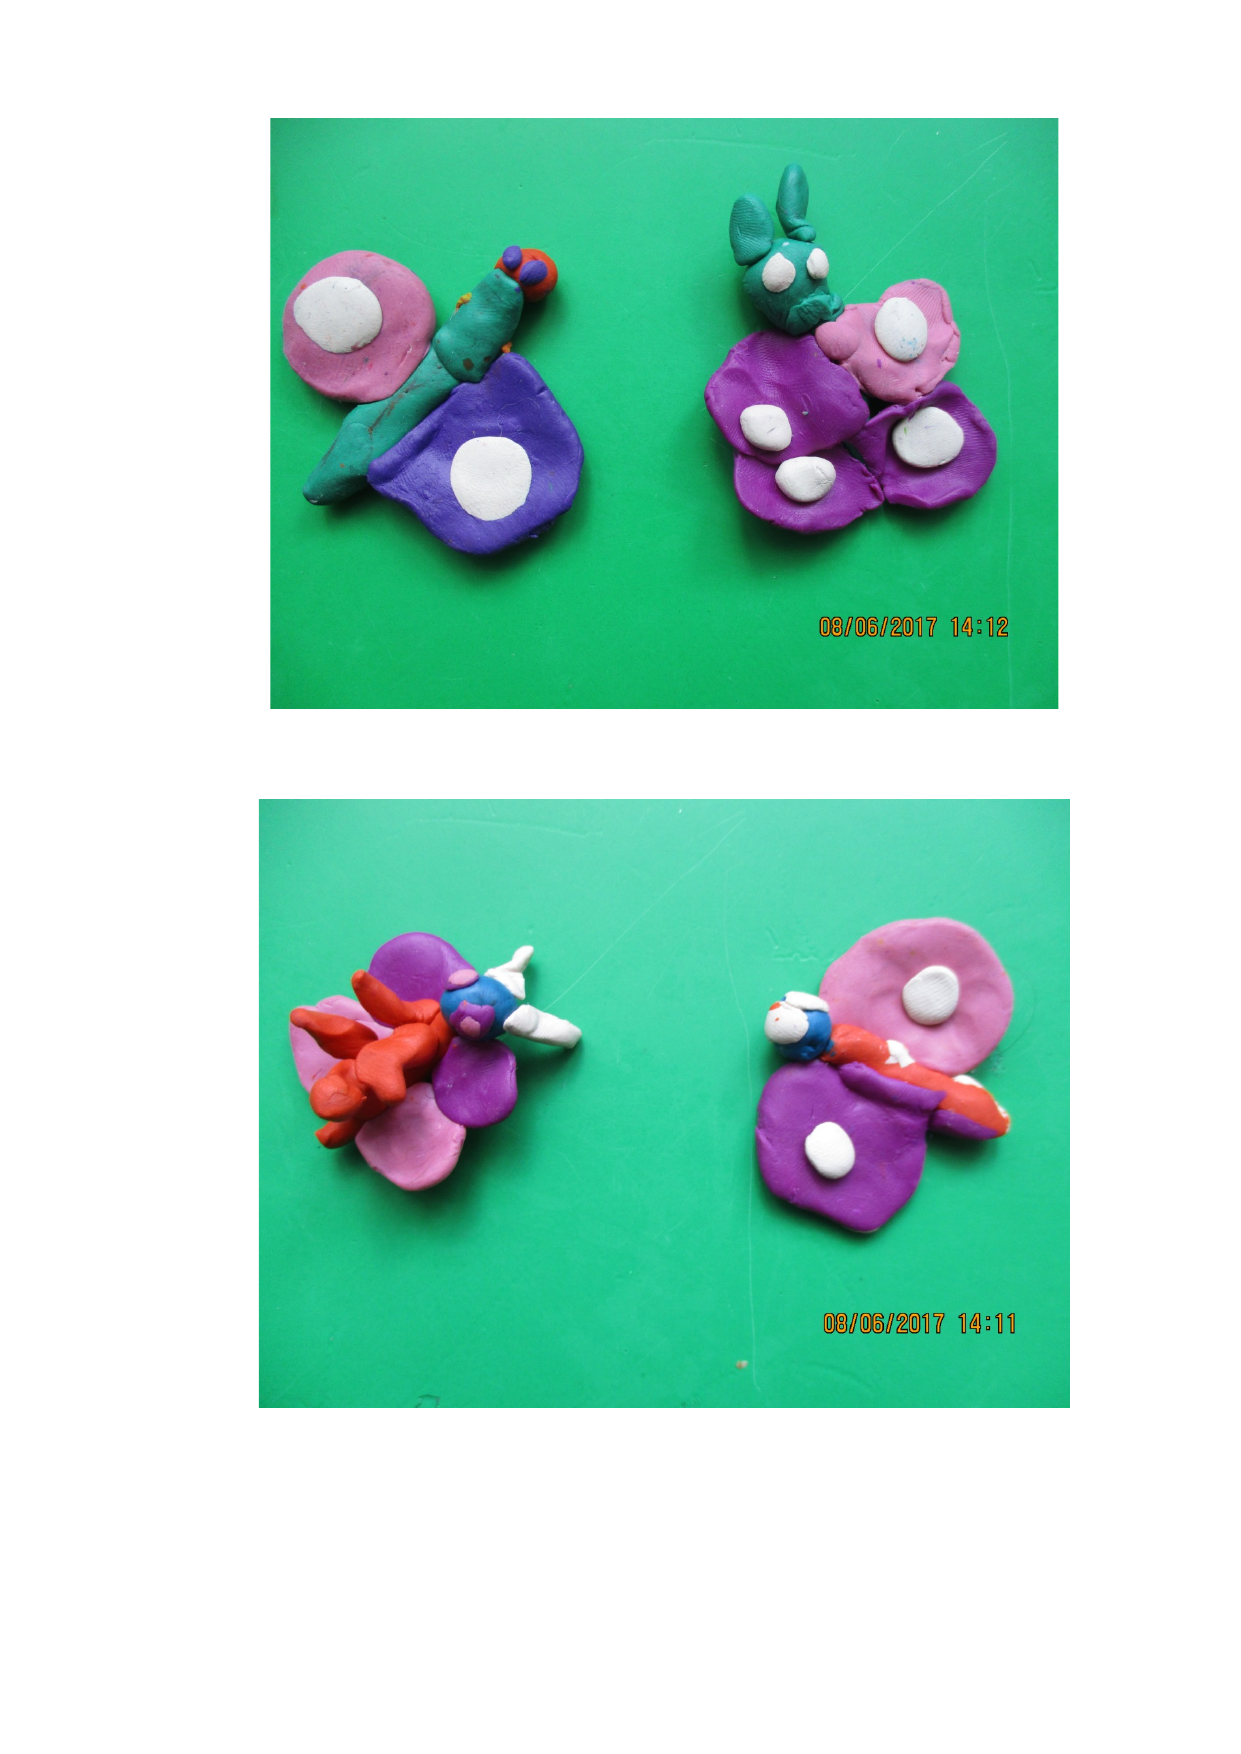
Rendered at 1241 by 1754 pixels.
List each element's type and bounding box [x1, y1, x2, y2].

picture [258, 799, 1070, 1408]
picture [270, 118, 1059, 709]
